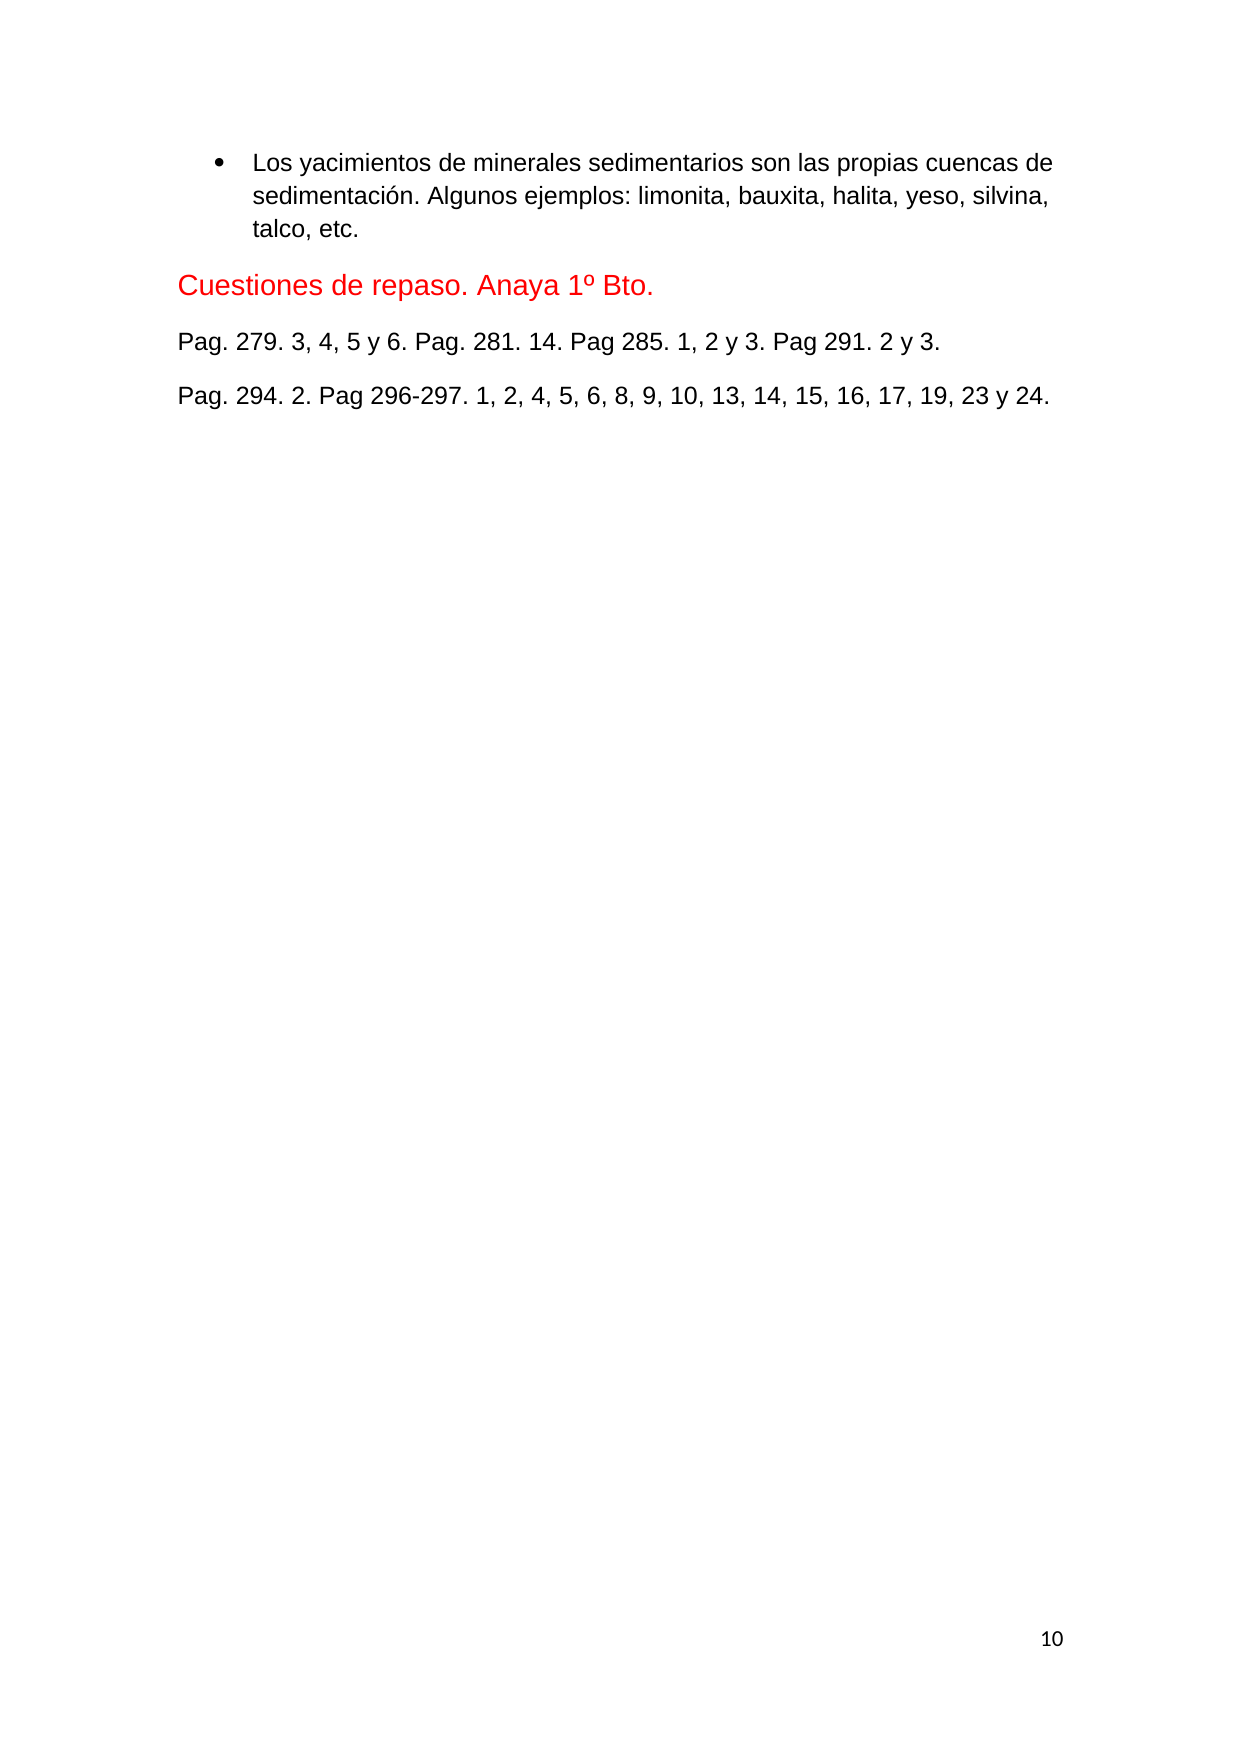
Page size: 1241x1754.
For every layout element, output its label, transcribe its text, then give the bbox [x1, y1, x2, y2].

text Pag. 279. 3, 4, 5 y 6. Pag. 281. 14. Pag 285. 1, 2 y 3. Pag 291. 2 y 3. [177, 327, 1063, 356]
list Los yacimientos de minerales sedimentarios son las propias cuencas de sedimentación. Algunos ejemplos: limonita, bauxita, halita, yeso, silvina, talco, etc. [215, 148, 1063, 242]
text Pag. 294. 2. Pag 296-297. 1, 2, 4, 5, 6, 8, 9, 10, 13, 14, 15, 16, 17, 19, 23 y 24. [177, 381, 1063, 409]
text Cuestiones de repaso. Anaya 1º Bto. [177, 268, 1063, 301]
